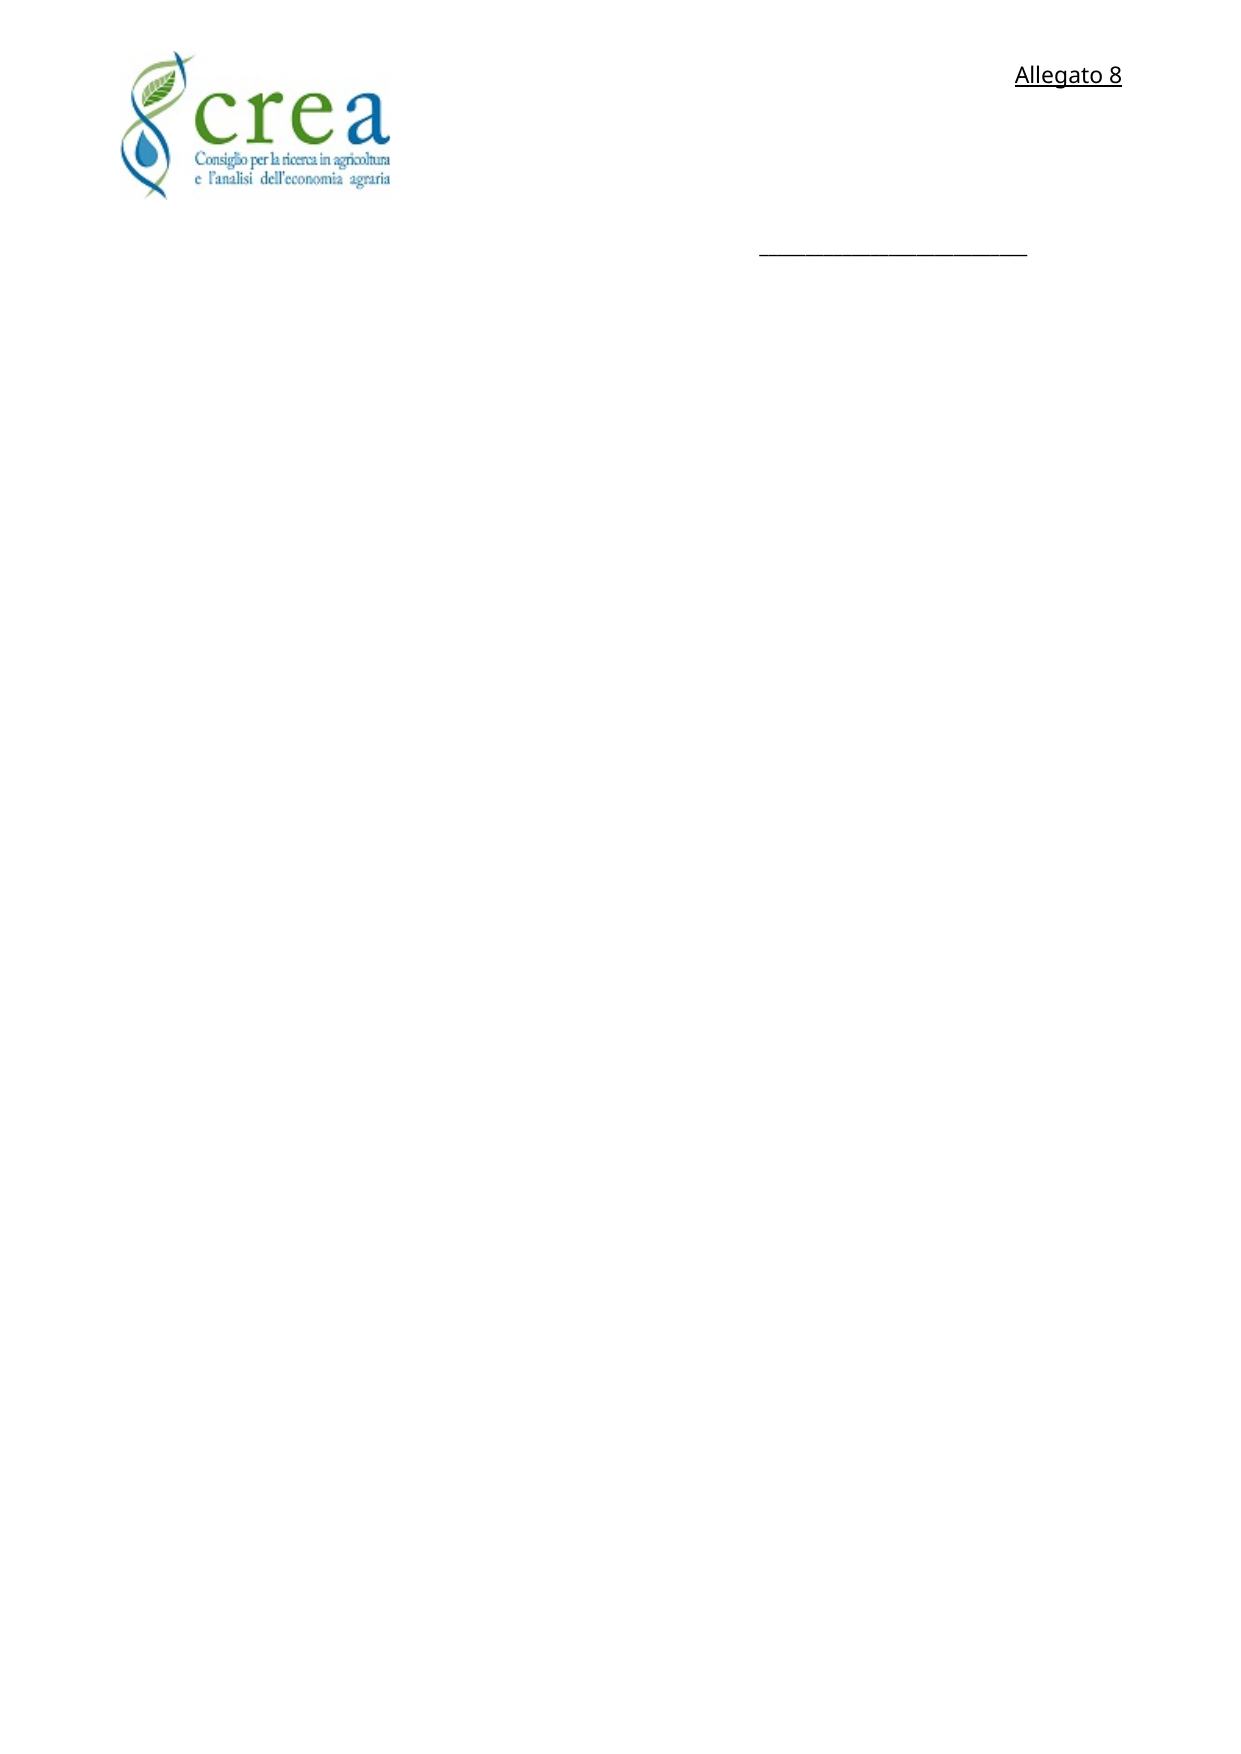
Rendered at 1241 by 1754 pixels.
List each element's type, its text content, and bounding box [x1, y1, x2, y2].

picture [119, 51, 391, 200]
text _____________________________ [664, 231, 1122, 259]
